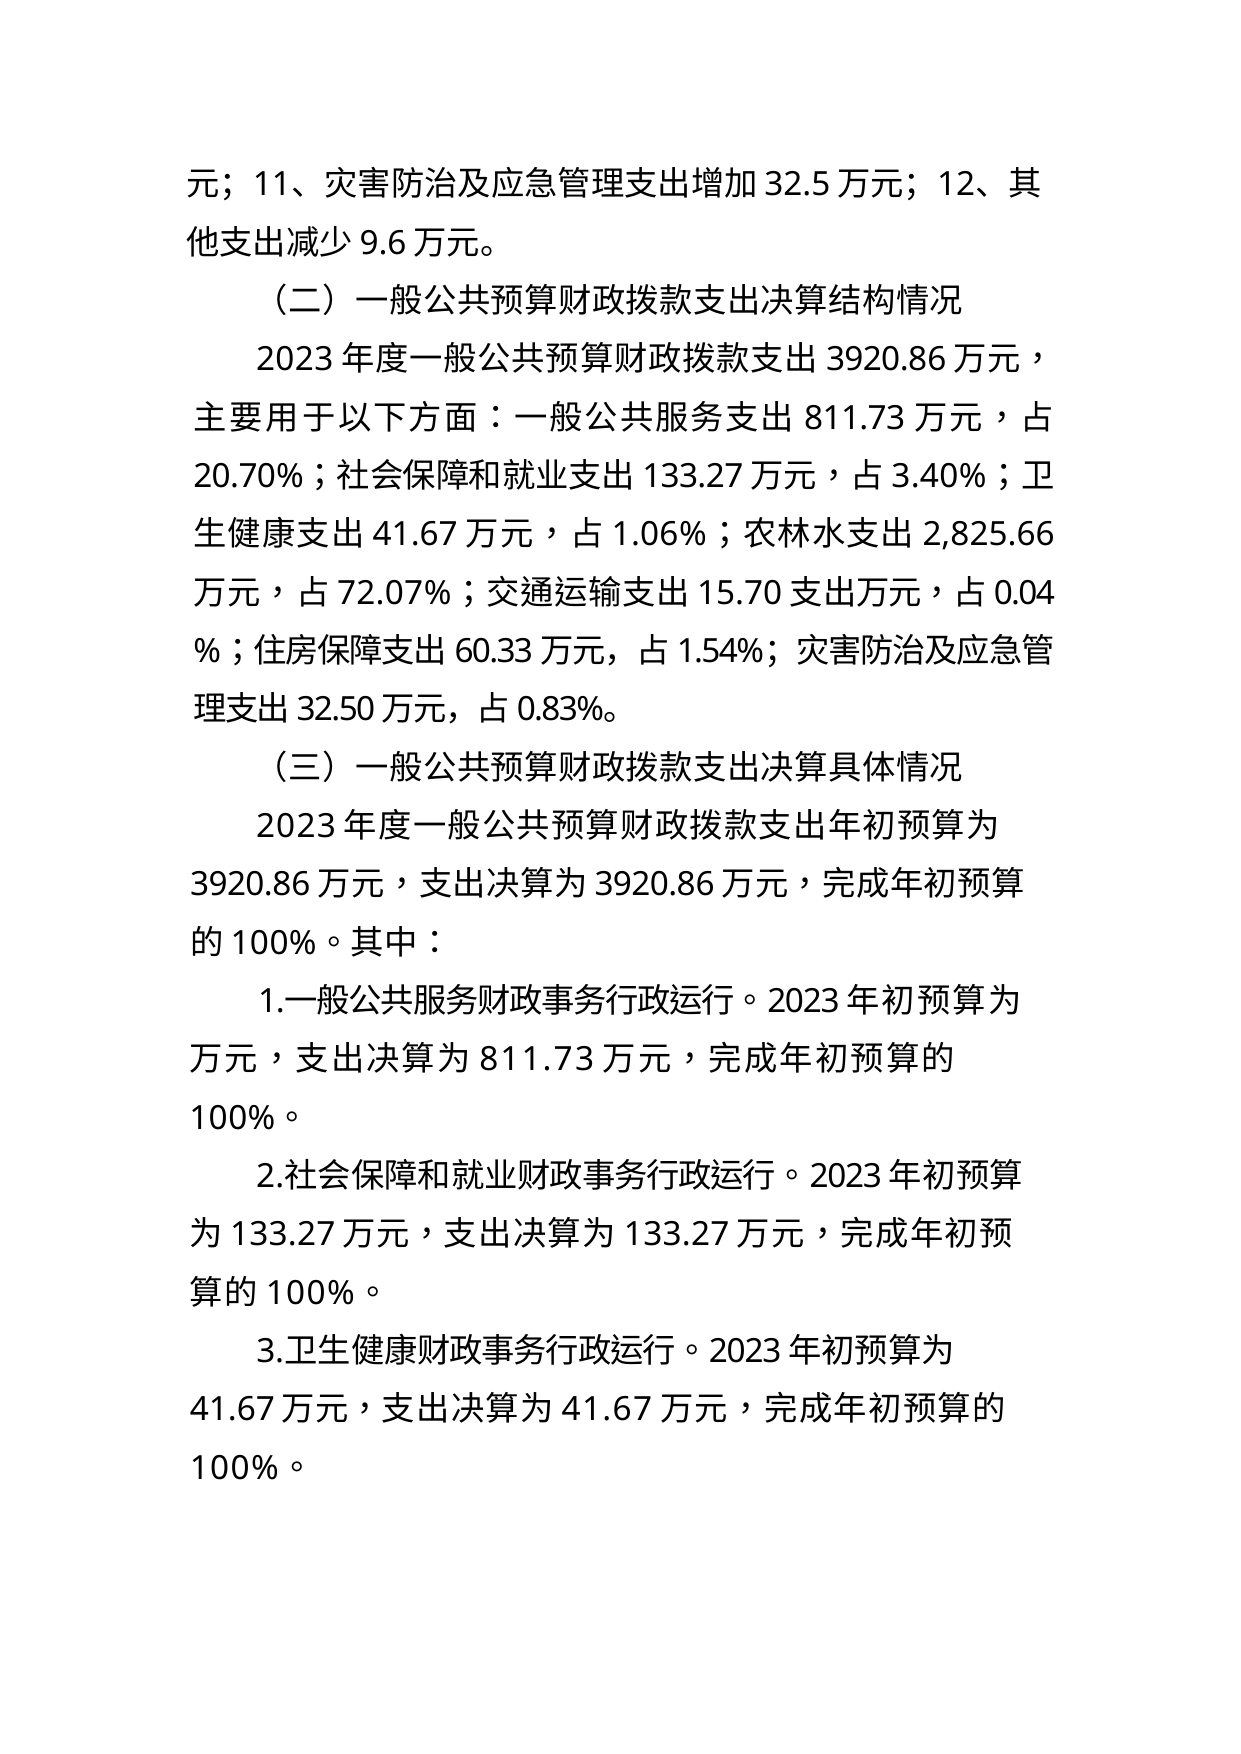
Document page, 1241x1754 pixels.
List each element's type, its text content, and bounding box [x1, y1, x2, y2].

text 2023年度一般公共预算财政拨款支出年初预算为3920.86万元，支出决算为3920.86万元，完成年初预算的100%。其中： [190, 791, 1046, 966]
text 3.卫生健康财政事务行政运行。2023年初预算为41.67万元，支出决算为41.67万元，完成年初预算的100%。 [189, 1316, 1045, 1491]
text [186, 149, 1055, 266]
text 2.社会保障和就业财政事务行政运行。2023年初预算为133.27万元，支出决算为133.27万元，完成年初预算的100%。 [189, 1141, 1045, 1316]
text （三）一般公共预算财政拨款支出决算具体情况 [254, 732, 1055, 791]
text （二）一般公共预算财政拨款支出决算结构情况 [254, 266, 1055, 324]
text 1.一般公共服务财政事务行政运行。2023年初预算为万元，支出决算为811.73万元，完成年初预算的100%。 [189, 966, 1055, 1141]
text 2023年度一般公共预算财政拨款支出3920.86万元，主要用于以下方面：一般公共服务支出811.73万元，占20.70%；社会保障和就业支出133.27万元，占3.40%；卫生健康支出41.67万元，占1.06%；农林水支出2,825.66万元，占72.07%；交通运输支出15.70支出万元，占0.04 %；住房保障支出60.33万元，占1.54%；灾害防治及应急管理支出32.50万元，占0.83%。 [193, 324, 1055, 732]
